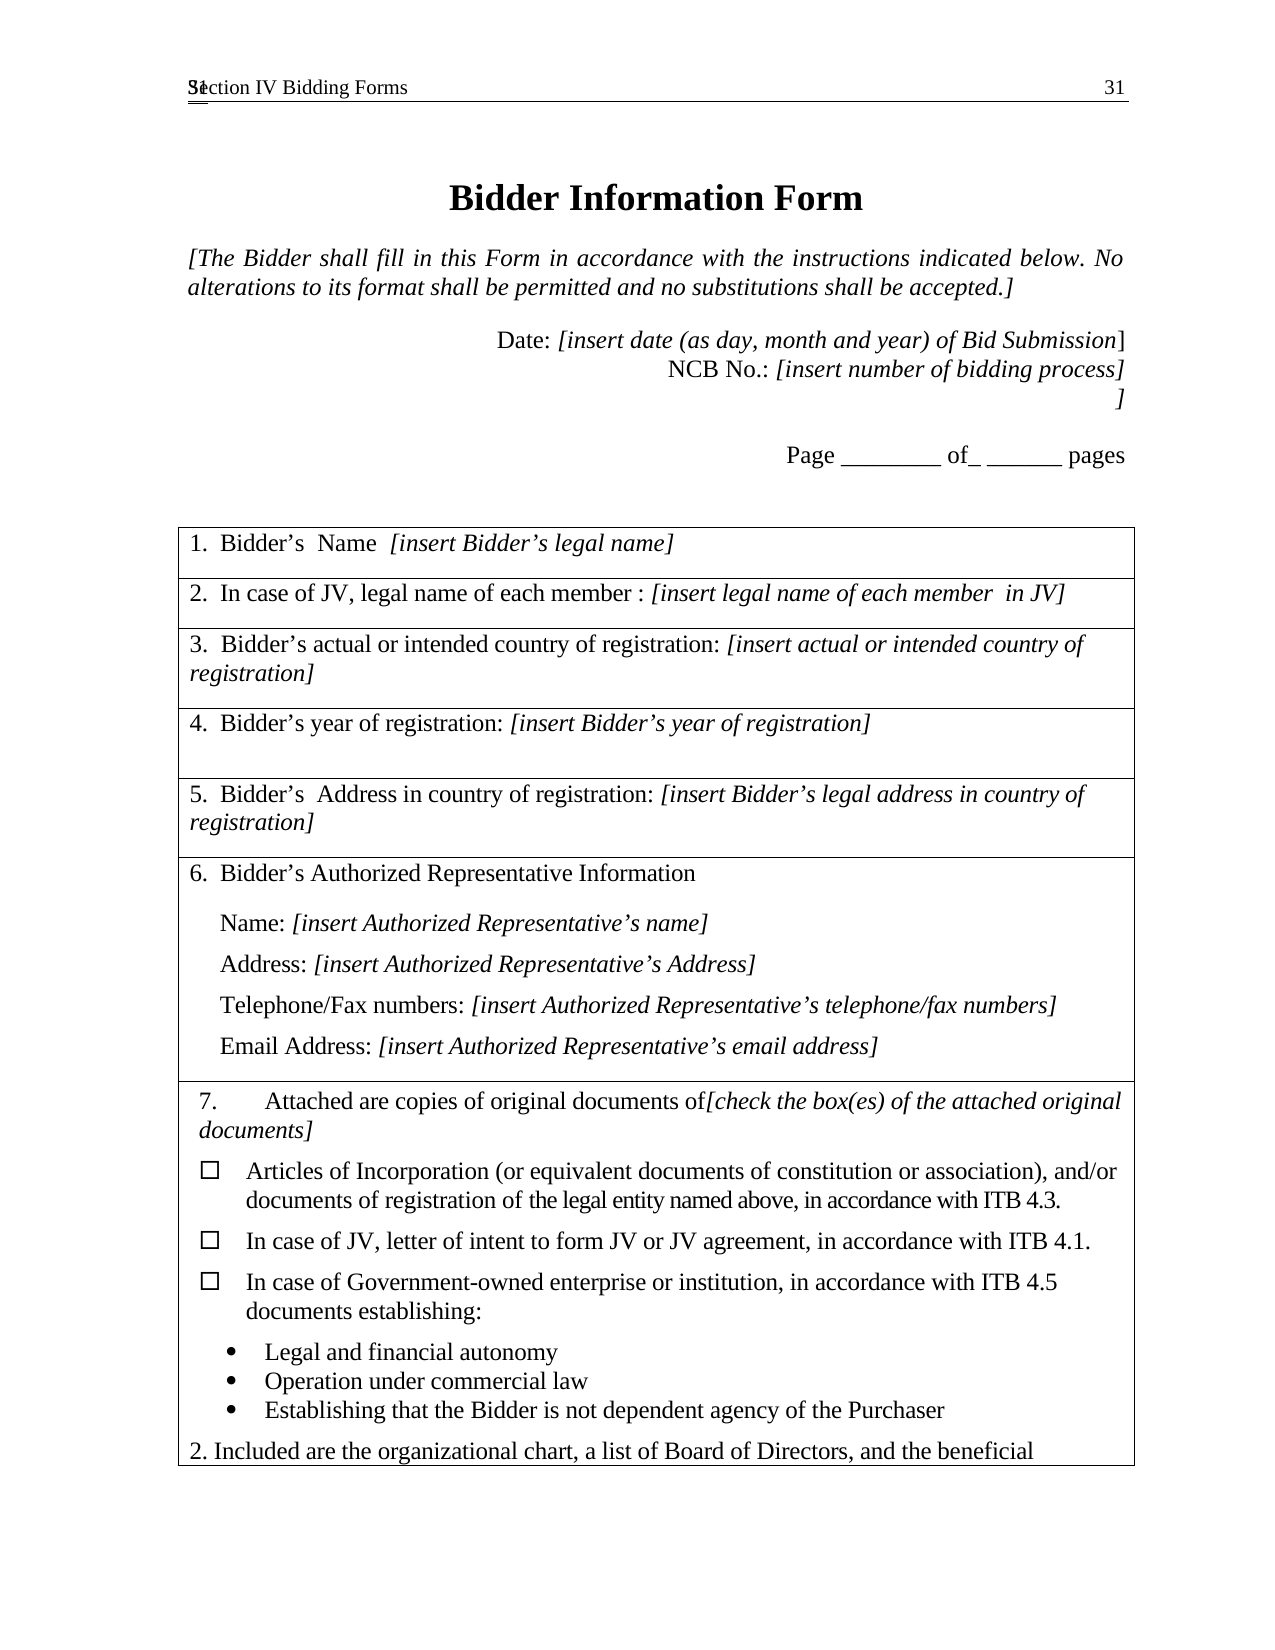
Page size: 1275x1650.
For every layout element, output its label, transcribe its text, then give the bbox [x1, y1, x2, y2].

table_cell 4. Bidder’s year of registration: [insert Bidder’s year of registration] [179, 709, 1134, 778]
text Page ________ of_ ______ pages [187, 441, 1125, 469]
table_cell 5. Bidder’s Address in country of registration: [insert Bidder’s legal address in country of registration] [179, 779, 1134, 857]
table_cell 3. Bidder’s actual or intended country of registration: [insert actual or intended country of registration] [179, 629, 1134, 707]
text [The Bidder shall fill in this Form in accordance with the instructions indicated below. No alterations to its format shall be permitted and no substitutions shall be accepted.] [187, 243, 1125, 301]
table_header 1. Bidder’s Name [insert Bidder’s legal name] [179, 528, 1134, 577]
table_cell 2. In case of JV, legal name of each member : [insert legal name of each member in JV] [179, 579, 1134, 628]
text ] [187, 383, 1125, 412]
text Bidder Information Form [187, 175, 1125, 218]
text NCB No.: [insert number of bidding process] [187, 354, 1125, 383]
table_cell 6. Bidder’s Authorized Representative Information Name: [insert Authorized Representative’s name] Address: [insert Authorized Representative’s Address] Telephone/Fax numbers: [insert Authorized Representative’s telephone/fax numbers] Email Address: [insert Authorized Representative’s email address] [179, 858, 1134, 1081]
text Date: [insert date (as day, month and year) of Bid Submission] [187, 326, 1125, 354]
